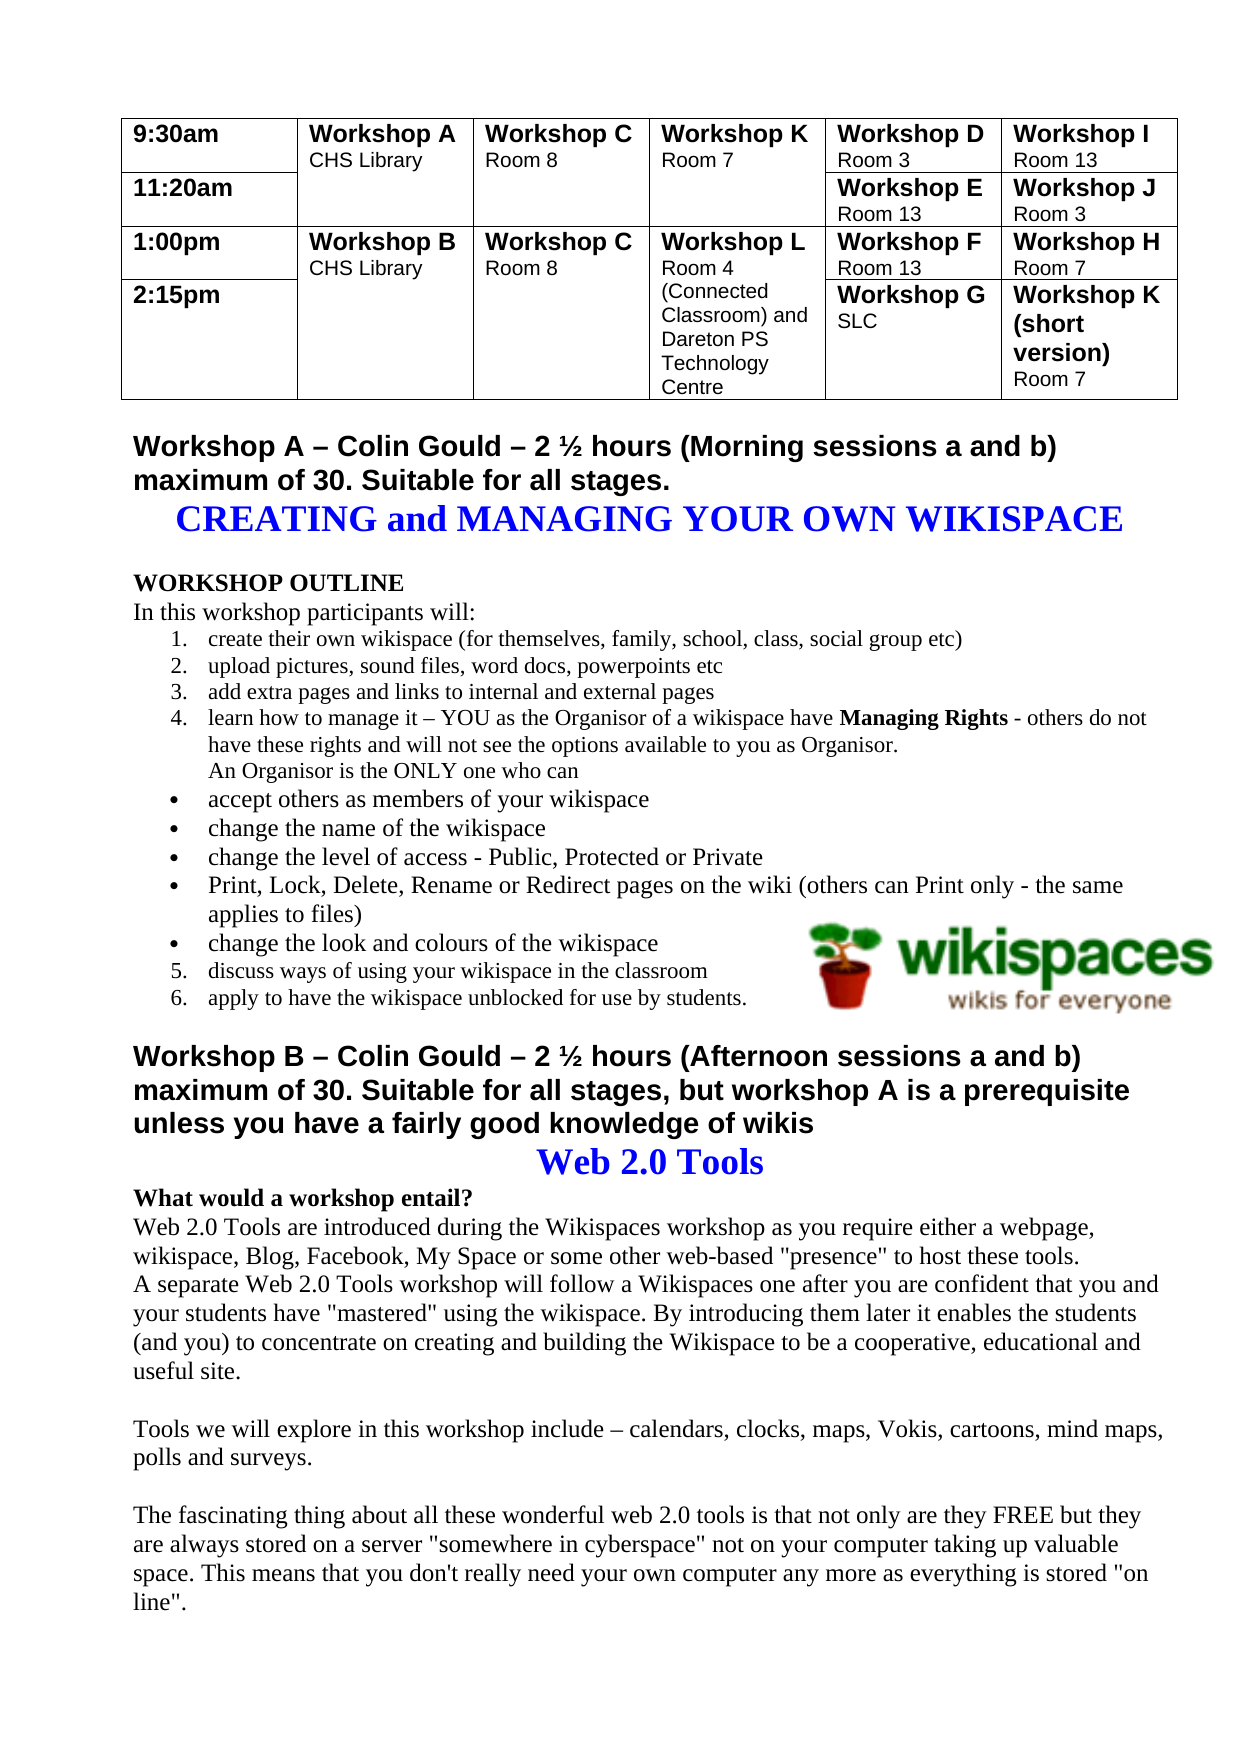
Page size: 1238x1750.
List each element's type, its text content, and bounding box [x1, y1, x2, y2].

list upload pictures, sound files, word docs, powerpoints etc [170, 652, 1167, 678]
list change the look and colours of the wikispace [170, 928, 1167, 957]
text Web 2.0 Tools are introduced during the Wikispaces workshop as you require either a webpage, wikispace, Blog, Facebook, My Space or some other web-based "presence" to host these tools. A separate Web 2.0 Tools workshop will follow a Wikispaces one after you are confident that you and your students have "mastered" using the wikispace. By introducing them later it enables the students (and you) to concentrate on creating and building the Wikispace to be a cooperative, educational and useful site. [133, 1212, 1167, 1384]
picture [749, 895, 1238, 1039]
table_header Workshop D Room 3 [826, 119, 1001, 172]
list change the level of access - Public, Protected or Private [170, 842, 1167, 870]
text CREATING and MANAGING YOUR OWN WIKISPACE [133, 496, 1167, 539]
table_cell Workshop F Room 13 [826, 227, 1001, 279]
table_cell Workshop H Room 7 [1002, 227, 1177, 279]
table_cell Workshop B CHS Library [298, 227, 473, 399]
list Print, Lock, Delete, Rename or Redirect pages on the wiki (others can Print only - the same applies to files) [170, 871, 1167, 928]
table_cell Workshop C Room 8 [474, 227, 649, 399]
text WORKSHOP OUTLINE [133, 568, 1167, 597]
list learn how to manage it – YOU as the Organisor of a wikispace have Managing Rights - others do not have these rights and will not see the options available to you as Organisor. An Organisor is the ONLY one who can [170, 704, 1167, 783]
text In this workshop participants will: [133, 597, 1167, 625]
table_header Workshop I Room 13 [1002, 119, 1177, 172]
list apply to have the wikispace unblocked for use by students. [170, 984, 1167, 1010]
list change the name of the wikispace [170, 813, 1167, 841]
table_header Workshop A CHS Library [298, 119, 473, 226]
text Web 2.0 Tools [133, 1140, 1167, 1183]
list discuss ways of using your wikispace in the classroom [170, 957, 1167, 984]
text What would a workshop entail? [133, 1183, 1167, 1212]
text Tools we will explore in this workshop include – calendars, clocks, maps, Vokis, cartoons, mind maps, polls and surveys. [133, 1414, 1167, 1471]
text Workshop B – Colin Gould – 2 ½ hours (Afternoon sessions a and b) maximum of 30. Suitable for all stages, but workshop A is a prerequisite unless you have a fairly good knowledge of wikis [133, 1039, 1167, 1140]
table_header Workshop C Room 8 [474, 119, 649, 226]
table_cell 2:15pm [122, 280, 297, 399]
list add extra pages and links to internal and external pages [170, 678, 1167, 704]
list accept others as members of your wikispace [170, 784, 1167, 812]
text Workshop A – Colin Gould – 2 ½ hours (Morning sessions a and b) maximum of 30. Suitable for all stages. [133, 429, 1167, 496]
table_cell 11:20am [122, 173, 297, 226]
table_cell Workshop E Room 13 [826, 173, 1001, 226]
table_header 9:30am [122, 119, 297, 172]
table_cell Workshop G SLC [826, 280, 1001, 399]
table_header Workshop K Room 7 [650, 119, 825, 226]
table_cell 1:00pm [122, 227, 297, 279]
table_cell Workshop L Room 4 (Connected Classroom) and Dareton PS Technology Centre [650, 227, 825, 399]
list create their own wikispace (for themselves, family, school, class, social group etc) [170, 625, 1167, 652]
table_cell Workshop K (short version) Room 7 [1002, 280, 1177, 399]
table_cell Workshop J Room 3 [1002, 173, 1177, 226]
